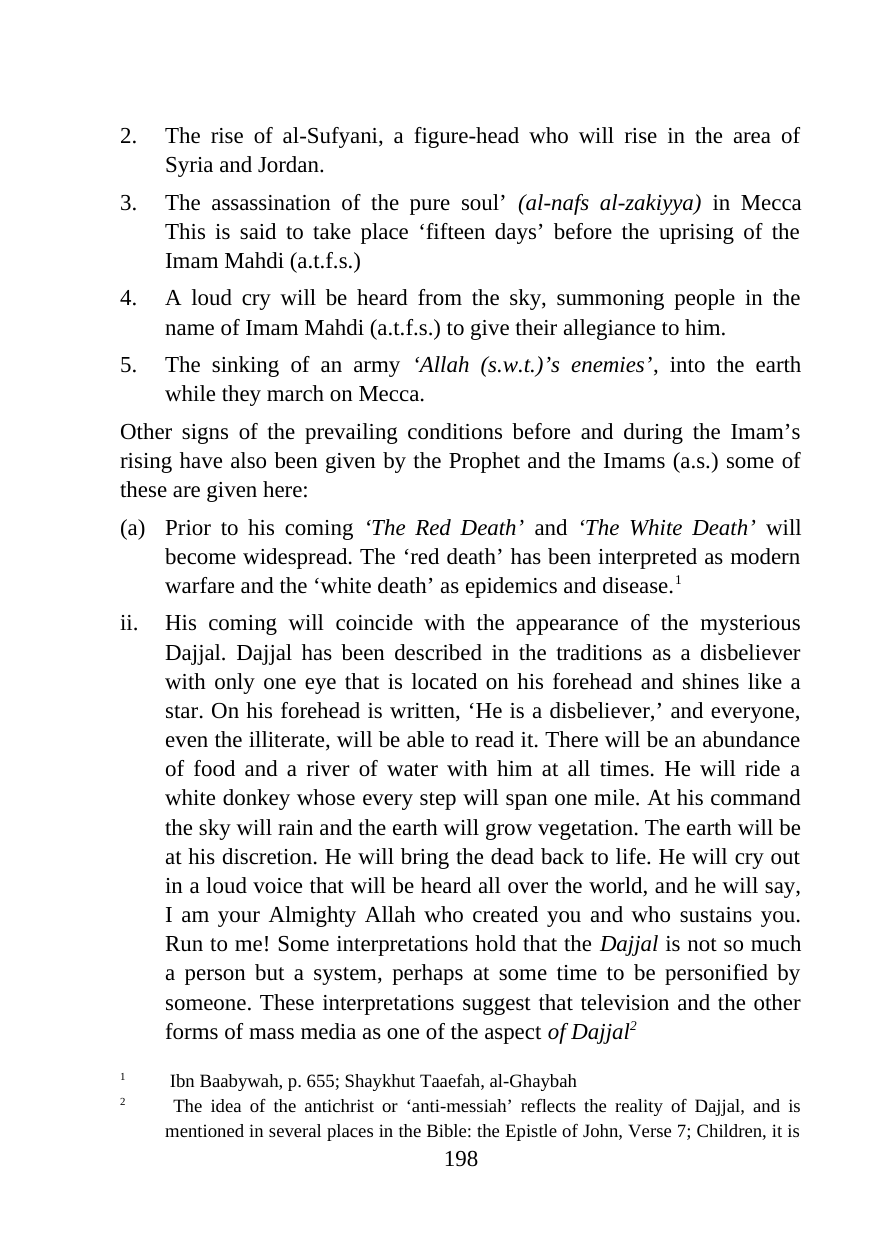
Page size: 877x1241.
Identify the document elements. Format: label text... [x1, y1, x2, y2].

text ii. His coming will coincide with the appearance of the mysterious Dajjal. Dajjal has been described in the traditions as a disbeliever with only one eye that is located on his forehead and shines like a star. On his forehead is written, ‘He is a disbeliever,’ and everyone, even the illiterate, will be able to read it. There will be an abundance of food and a river of water with him at all times. He will ride a white donkey whose every step will span one mile. At his command the sky will rain and the earth will grow vegetation. The earth will be at his discretion. He will bring the dead back to life. He will cry out in a loud voice that will be heard all over the world, and he will say, I am your Almighty Allah who created you and who sustains you. Run to me! Some interpretations hold that the Dajjal is not so much a person but a system, perhaps at some time to be personified by someone. These interpretations suggest that television and the other forms of mass media as one of the aspect of Dajjal [120, 607, 802, 1045]
text 4. A loud cry will be heard from the sky, summoning people in the name of Imam Mahdi (a.t.f.s.) to give their allegiance to him. [120, 282, 802, 341]
text 3. The assassination of the pure soul’ (al-nafs al-zakiyya) in Mecca This is said to take place ‘fifteen days’ before the uprising of the Imam Mahdi (a.t.f.s.) [120, 187, 802, 274]
text 2. The rise of al-Sufyani, a figure-head who will rise in the area of Syria and Jordan. [120, 120, 802, 178]
text (a) Prior to his coming ‘The Red Death’ and ‘The White Death’ will become widespread. The ‘red death’ has been interpreted as modern warfare and the ‘white death’ as epidemics and disease. [120, 512, 802, 599]
text 5. The sinking of an army ‘Allah (s.w.t.)’s enemies’, into the earth while they march on Mecca. [120, 349, 802, 407]
text Other signs of the prevailing conditions before and during the Imam’s rising have also been given by the Prophet and the Imams (a.s.) some of these are given here: [120, 416, 802, 503]
